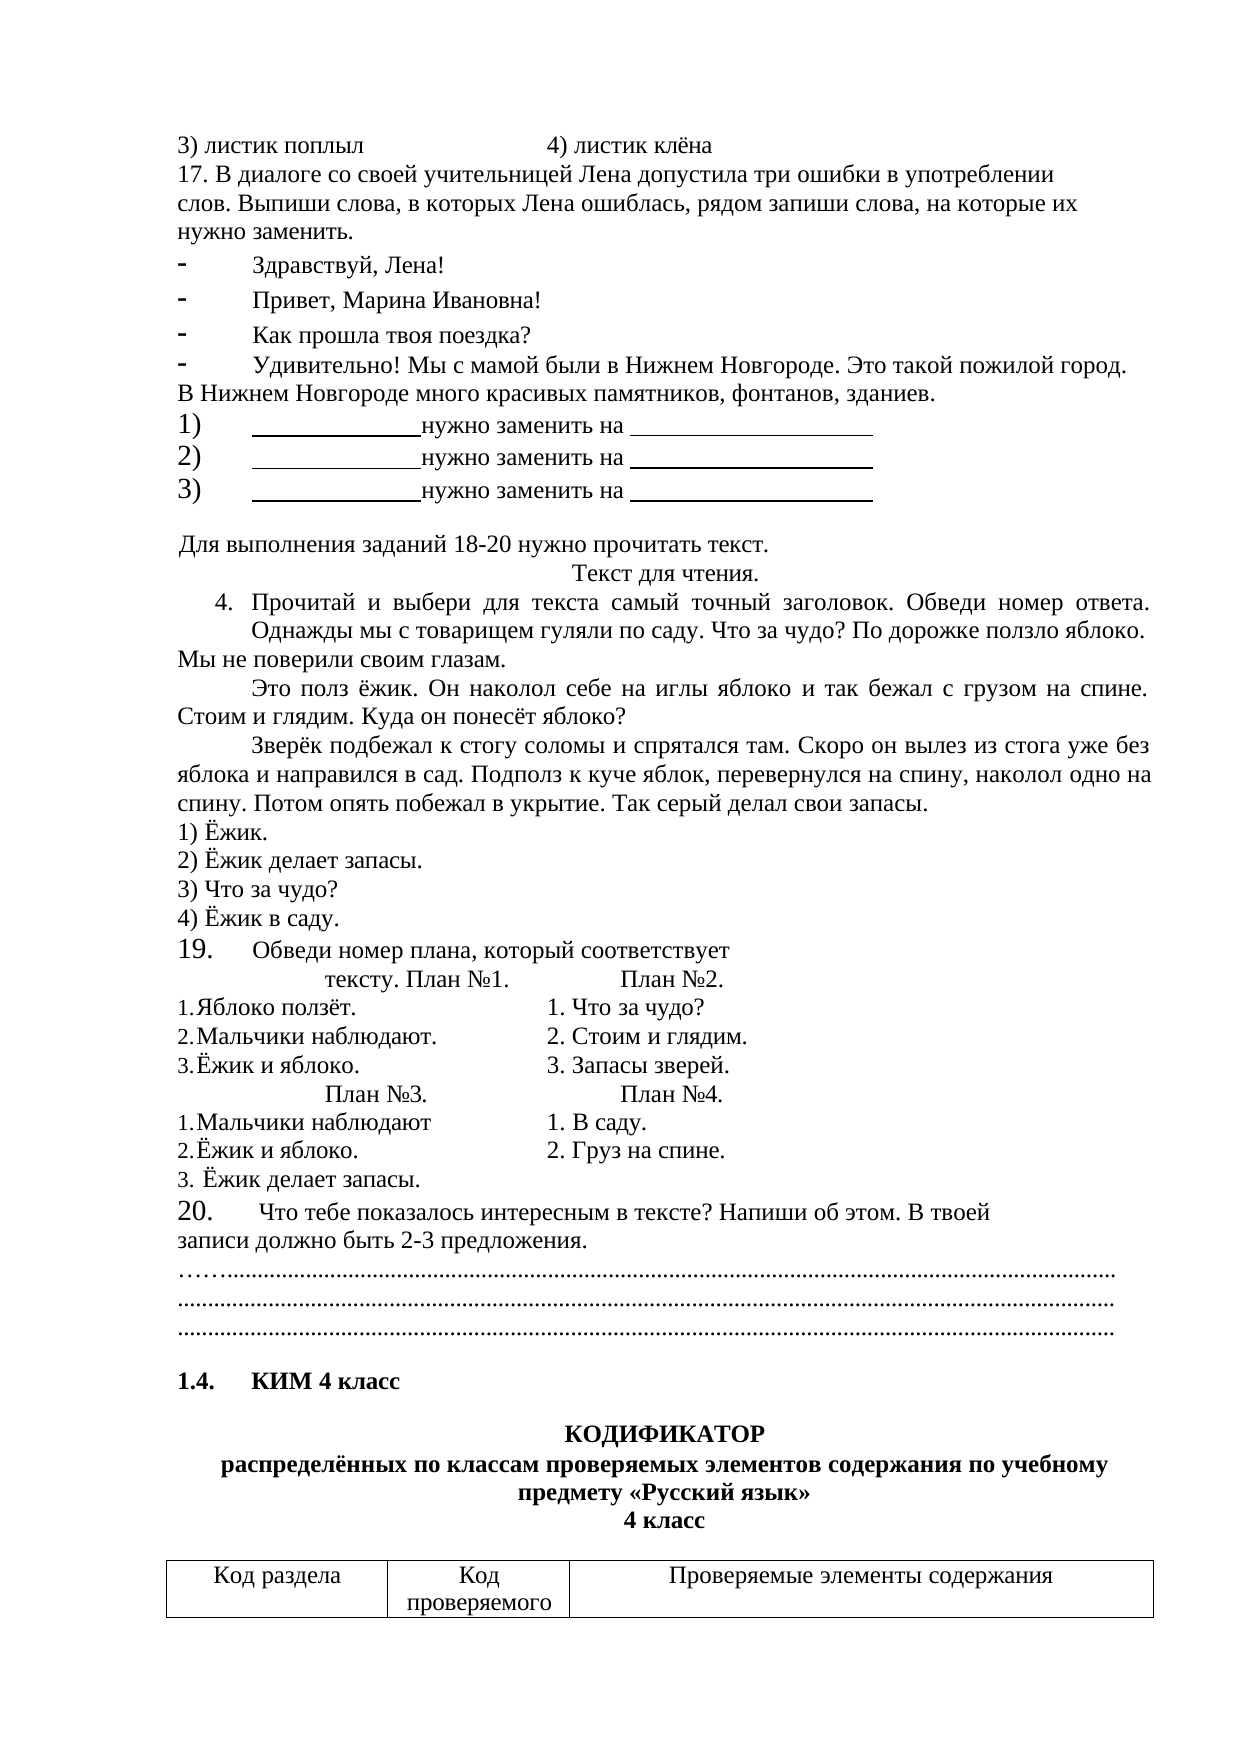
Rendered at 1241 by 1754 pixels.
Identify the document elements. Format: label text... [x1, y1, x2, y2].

text Зверёк подбежал к стогу соломы и спрятался там. Скоро он вылез из стога уже без яблока и направился в сад. Подполз к куче яблок, перевернулся на спину, наколол одно на спину. Потом опять побежал в укрытие. Так серый делал свои запасы. [177, 731, 1152, 817]
text 4 класс [172, 1506, 1156, 1534]
list Удивительно! Мы с мамой были в Нижнем Новгороде. Это такой пожилой город. В Нижнем Новгороде много красивых памятников, фонтанов, зданиев. [177, 351, 1149, 406]
list В диалоге со своей учительницей Лена допустила три ошибки в употреблении слов. Выпиши слова, в которых Лена ошиблась, рядом запиши слова, на которые их нужно заменить. [177, 159, 1113, 245]
list Что за чудо? [177, 874, 1196, 903]
list нужно заменить на [177, 472, 1196, 505]
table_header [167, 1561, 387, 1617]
text Стоим и глядим. Куда он понесёт яблоко? [177, 702, 1196, 731]
list Привет, Марина Ивановна! [177, 280, 1196, 315]
list Мальчики наблюдают. 2. Стоим и глядим. [177, 1021, 1196, 1050]
list Что тебе показалось интересным в тексте? Напиши об этом. В твоей записи должно быть 2-3 предложения. [177, 1195, 1068, 1254]
list Ёжик в саду. [177, 903, 1196, 932]
text Это полз ёжик. Он наколол себе на иглы яблоко и так бежал с грузом на спине. [251, 673, 1196, 702]
list Обведи номер плана, который соответствует тексту. План №1. План №2. [177, 933, 810, 992]
list Ёжик делает запасы. [177, 846, 1196, 874]
text Мы не поверили своим глазам. [177, 644, 1196, 673]
list Как прошла твоя поездка? [177, 315, 1196, 350]
text Текст для чтения. [133, 558, 759, 587]
list Прочитай и выбери для текста самый точный заголовок. Обведи номер ответа. Однажды мы с товарищем гуляли по саду. Что за чудо? По дорожке ползло яблоко. [214, 588, 1151, 644]
text КОДИФИКАТОР [173, 1420, 1157, 1449]
list нужно заменить на [177, 440, 1196, 472]
text Для выполнения заданий 18-20 нужно прочитать текст. [133, 530, 769, 558]
text ........................................................................................................................................................... [177, 1312, 1196, 1341]
text ……................................................................................................................................................... [177, 1254, 1196, 1283]
list Ёжик делает запасы. [177, 1164, 1196, 1193]
text 3) листик поплыл 4) листик клёна [177, 130, 1196, 159]
list Ёжик и яблоко. 3. Запасы зверей. План №3. План №4. [177, 1050, 730, 1108]
list Ёжик и яблоко. 2. Груз на спине. [177, 1136, 1196, 1164]
list нужно заменить на [177, 407, 1196, 440]
text распределённых по классам проверяемых элементов содержания по учебному предмету «Русский язык» [183, 1449, 1146, 1506]
list Ёжик. [177, 817, 1196, 846]
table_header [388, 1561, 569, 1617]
list Мальчики наблюдают 1. В саду. [177, 1108, 1196, 1136]
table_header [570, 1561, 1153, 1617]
text ........................................................................................................................................................... [177, 1283, 1196, 1312]
list Здравствуй, Лена! [177, 245, 1196, 280]
list КИМ 4 класс [177, 1366, 1196, 1395]
list Яблоко ползёт. 1. Что за чудо? [177, 992, 1196, 1021]
